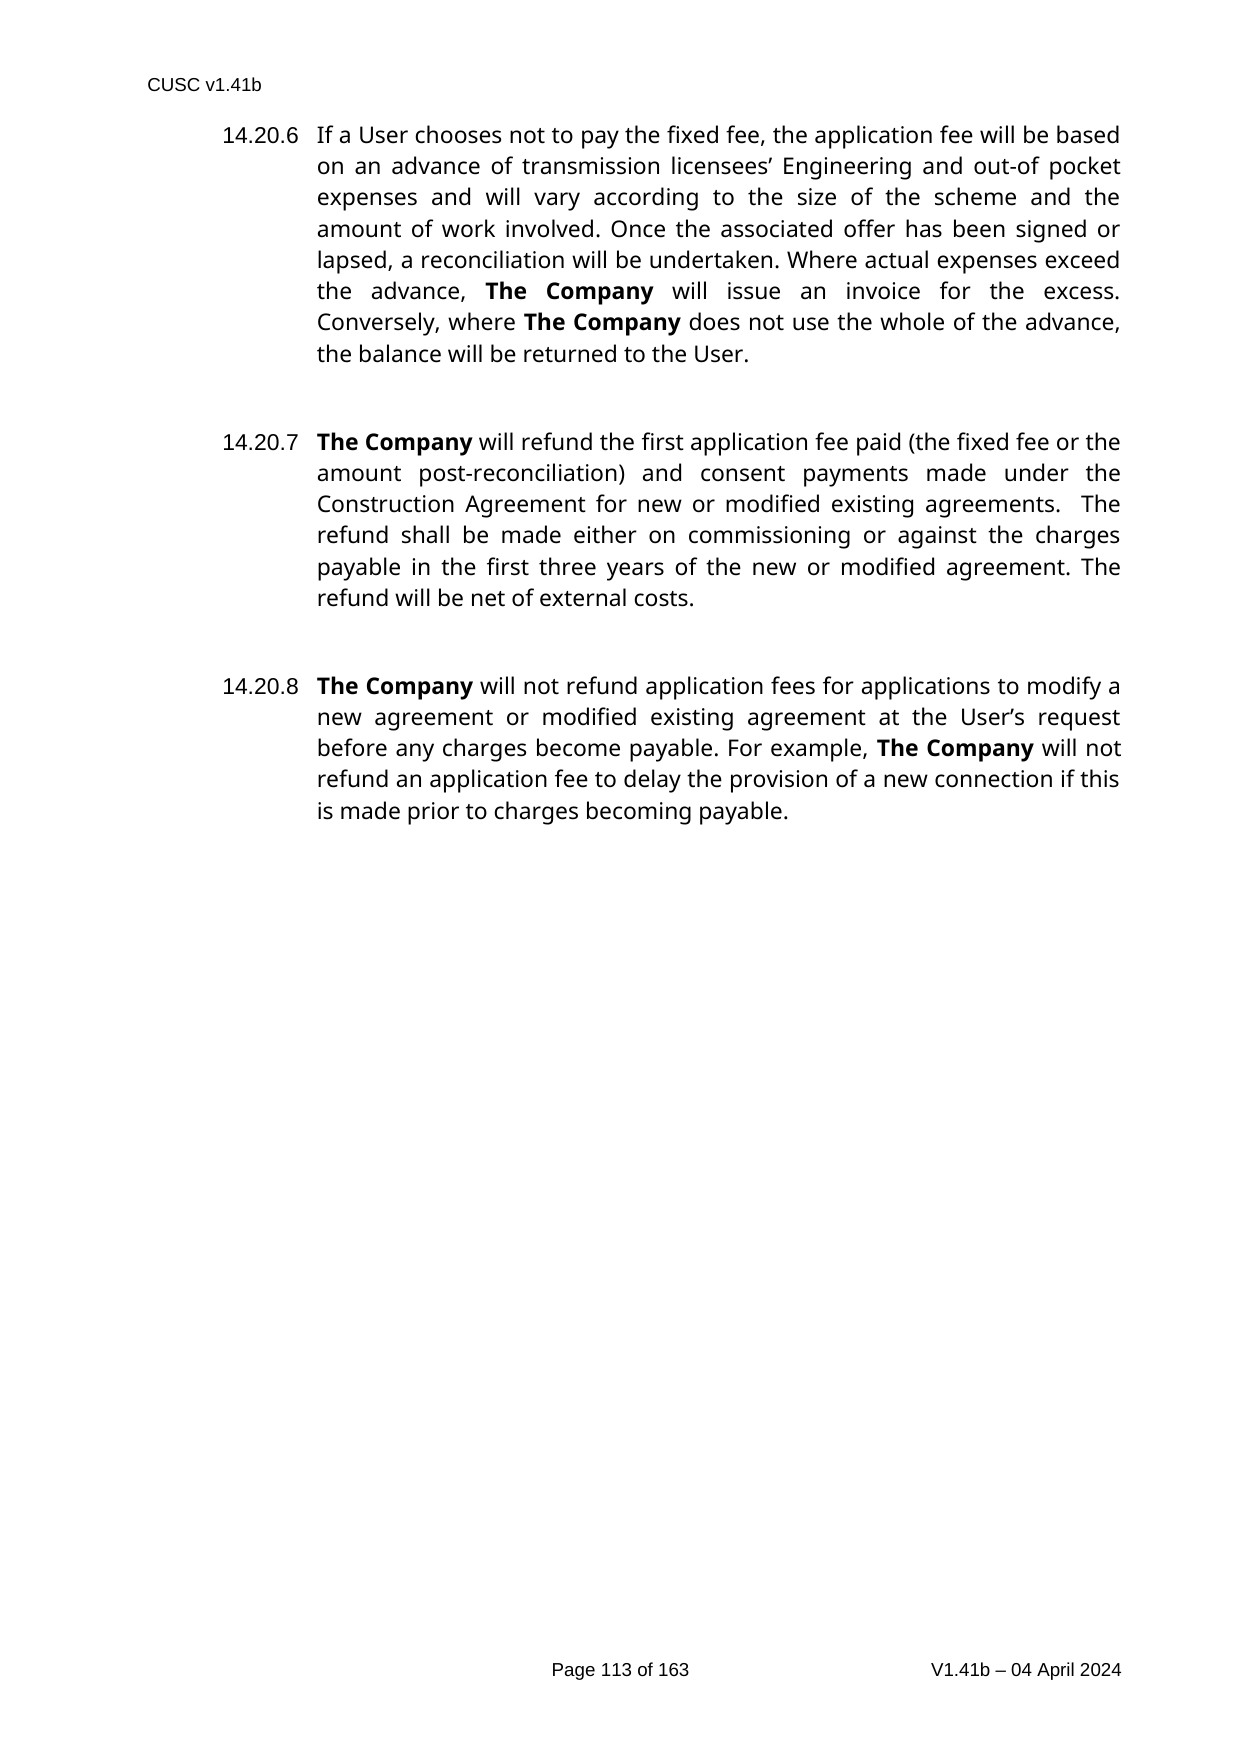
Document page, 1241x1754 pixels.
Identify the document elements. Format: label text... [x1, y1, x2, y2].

list The Company will refund the first application fee paid (the fixed fee or the amount post-reconciliation) and consent payments made under the Construction Agreement for new or modified existing agreements. The refund shall be made either on commissioning or against the charges payable in the first three years of the new or modified agreement. The refund will be net of external costs. [222, 425, 1121, 613]
list If a User chooses not to pay the fixed fee, the application fee will be based on an advance of transmission licensees’ Engineering and out-of pocket expenses and will vary according to the size of the scheme and the amount of work involved. Once the associated offer has been signed or lapsed, a reconciliation will be undertaken. Where actual expenses exceed the advance, The Company will issue an invoice for the excess. Conversely, where The Company does not use the whole of the advance, the balance will be returned to the User. [222, 119, 1121, 369]
list The Company will not refund application fees for applications to modify a new agreement or modified existing agreement at the User’s request before any charges become payable. For example, The Company will not refund an application fee to delay the provision of a new connection if this is made prior to charges becoming payable. [222, 669, 1121, 826]
